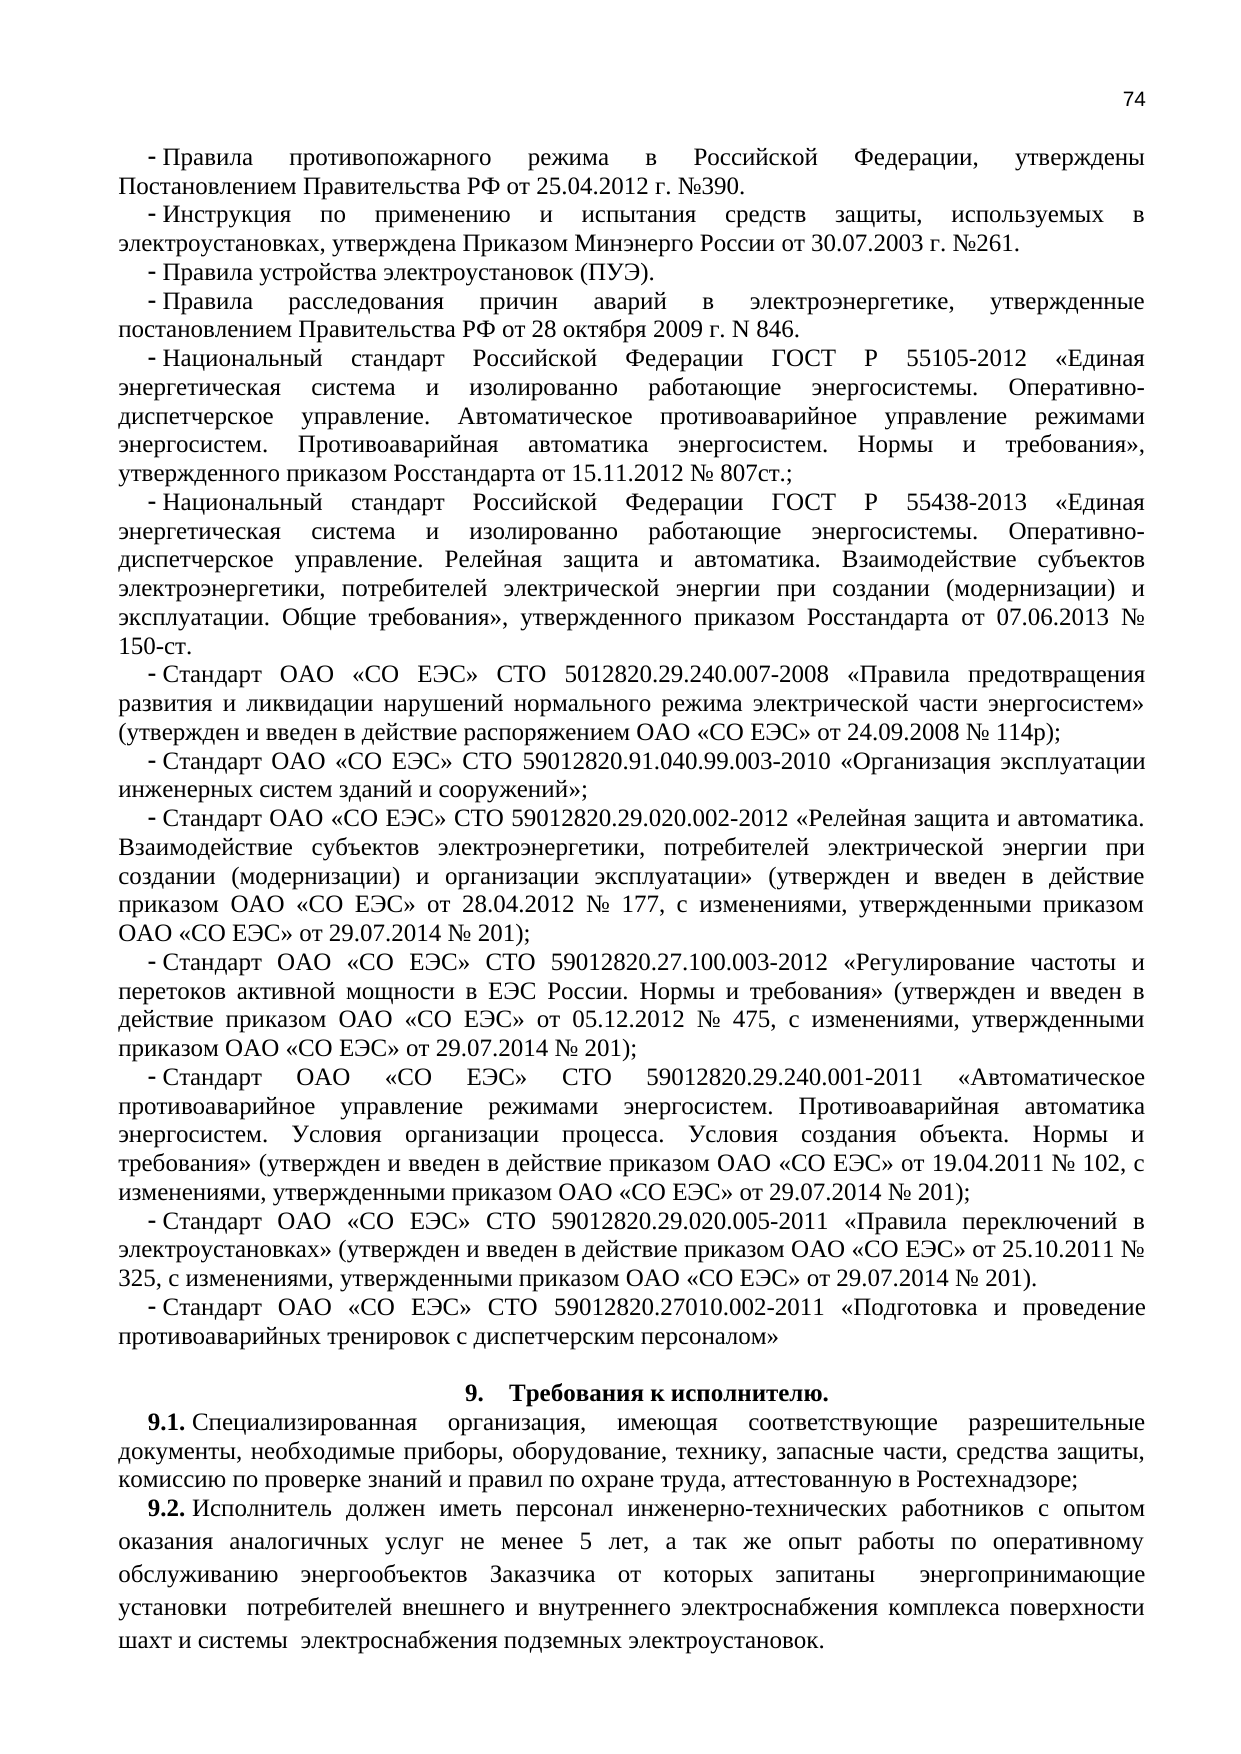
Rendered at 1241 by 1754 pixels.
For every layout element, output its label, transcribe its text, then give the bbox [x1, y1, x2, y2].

list Стандарт ОАО «СО ЕЭС» СТО 59012820.29.240.001-2011 «Автоматическое противоаварийное управление режимами энергосистем. Противоаварийная автоматика энергосистем. Условия организации процесса. Условия создания объекта. Нормы и требования» (утвержден и введен в действие приказом ОАО «СО ЕЭС» от 19.04.2011 № 102, с изменениями, утвержденными приказом ОАО «СО ЕЭС» от 29.07.2014 № 201); [118, 1062, 1146, 1206]
list Специализированная организация, имеющая соответствующие разрешительные документы, необходимые приборы, оборудование, технику, запасные части, средства защиты, комиссию по проверке знаний и правил по охране труда, аттестованную в Ростехнадзоре; [118, 1407, 1146, 1493]
list Стандарт ОАО «СО ЕЭС» СТО 59012820.27.100.003-2012 «Регулирование частоты и перетоков активной мощности в ЕЭС России. Нормы и требования» (утвержден и введен в действие приказом ОАО «СО ЕЭС» от 05.12.2012 № 475, с изменениями, утвержденными приказом ОАО «СО ЕЭС» от 29.07.2014 № 201); [118, 947, 1146, 1062]
list Правила противопожарного режима в Российской Федерации, утверждены Постановлением Правительства РФ от 25.04.2012 г. №390. [118, 142, 1146, 199]
list Национальный стандарт Российской Федерации ГОСТ Р 55105-2012 «Единая энергетическая система и изолированно работающие энергосистемы. Оперативно-диспетчерское управление. Автоматическое противоаварийное управление режимами энергосистем. Противоаварийная автоматика энергосистем. Нормы и требования», утвержденного приказом Росстандарта от 15.11.2012 № 807ст.; [118, 343, 1146, 487]
list Инструкция по применению и испытания средств защиты, используемых в электроустановках, утверждена Приказом Минэнерго России от 30.07.2003 г. №261. [118, 199, 1146, 257]
list Стандарт ОАО «СО ЕЭС» СТО 59012820.91.040.99.003-2010 «Организация эксплуатации инженерных систем зданий и сооружений»; [118, 746, 1146, 803]
list Стандарт ОАО «СО ЕЭС» СТО 59012820.29.020.005-2011 «Правила переключений в электроустановках» (утвержден и введен в действие приказом ОАО «СО ЕЭС» от 25.10.2011 № 325, с изменениями, утвержденными приказом ОАО «СО ЕЭС» от 29.07.2014 № 201). [118, 1206, 1146, 1292]
list Стандарт ОАО «СО ЕЭС» СТО 5012820.29.240.007-2008 «Правила предотвращения развития и ликвидации нарушений нормального режима электрической части энергосистем» (утвержден и введен в действие распоряжением ОАО «СО ЕЭС» от 24.09.2008 № 114р); [118, 659, 1146, 746]
list Требования к исполнителю. [118, 1378, 1146, 1407]
list Стандарт ОАО «СО ЕЭС» СТО 59012820.29.020.002-2012 «Релейная защита и автоматика. Взаимодействие субъектов электроэнергетики, потребителей электрической энергии при создании (модернизации) и организации эксплуатации» (утвержден и введен в действие приказом ОАО «СО ЕЭС» от 28.04.2012 № 177, с изменениями, утвержденными приказом ОАО «СО ЕЭС» от 29.07.2014 № 201); [118, 803, 1146, 947]
list Национальный стандарт Российской Федерации ГОСТ Р 55438-2013 «Единая энергетическая система и изолированно работающие энергосистемы. Оперативно-диспетчерское управление. Релейная защита и автоматика. Взаимодействие субъектов электроэнергетики, потребителей электрической энергии при создании (модернизации) и эксплуатации. Общие требования», утвержденного приказом Росстандарта от 07.06.2013 № 150-ст. [118, 487, 1146, 659]
list Правила расследования причин аварий в электроэнергетике, утвержденные постановлением Правительства РФ от 28 октября 2009 г. N 846. [118, 286, 1146, 343]
list Стандарт ОАО «СО ЕЭС» СТО 59012820.27010.002-2011 «Подготовка и проведение противоаварийных тренировок с диспетчерским персоналом» [118, 1292, 1146, 1349]
list Исполнитель должен иметь персонал инженерно-технических работников с опытом оказания аналогичных услуг не менее 5 лет, а так же опыт работы по оперативному обслуживанию энергообъектов Заказчика от которых запитаны энергопринимающие установки потребителей внешнего и внутреннего электроснабжения комплекса поверхности шахт и системы электроснабжения подземных электроустановок. [118, 1493, 1146, 1654]
list Правила устройства электроустановок (ПУЭ). [118, 257, 1146, 286]
